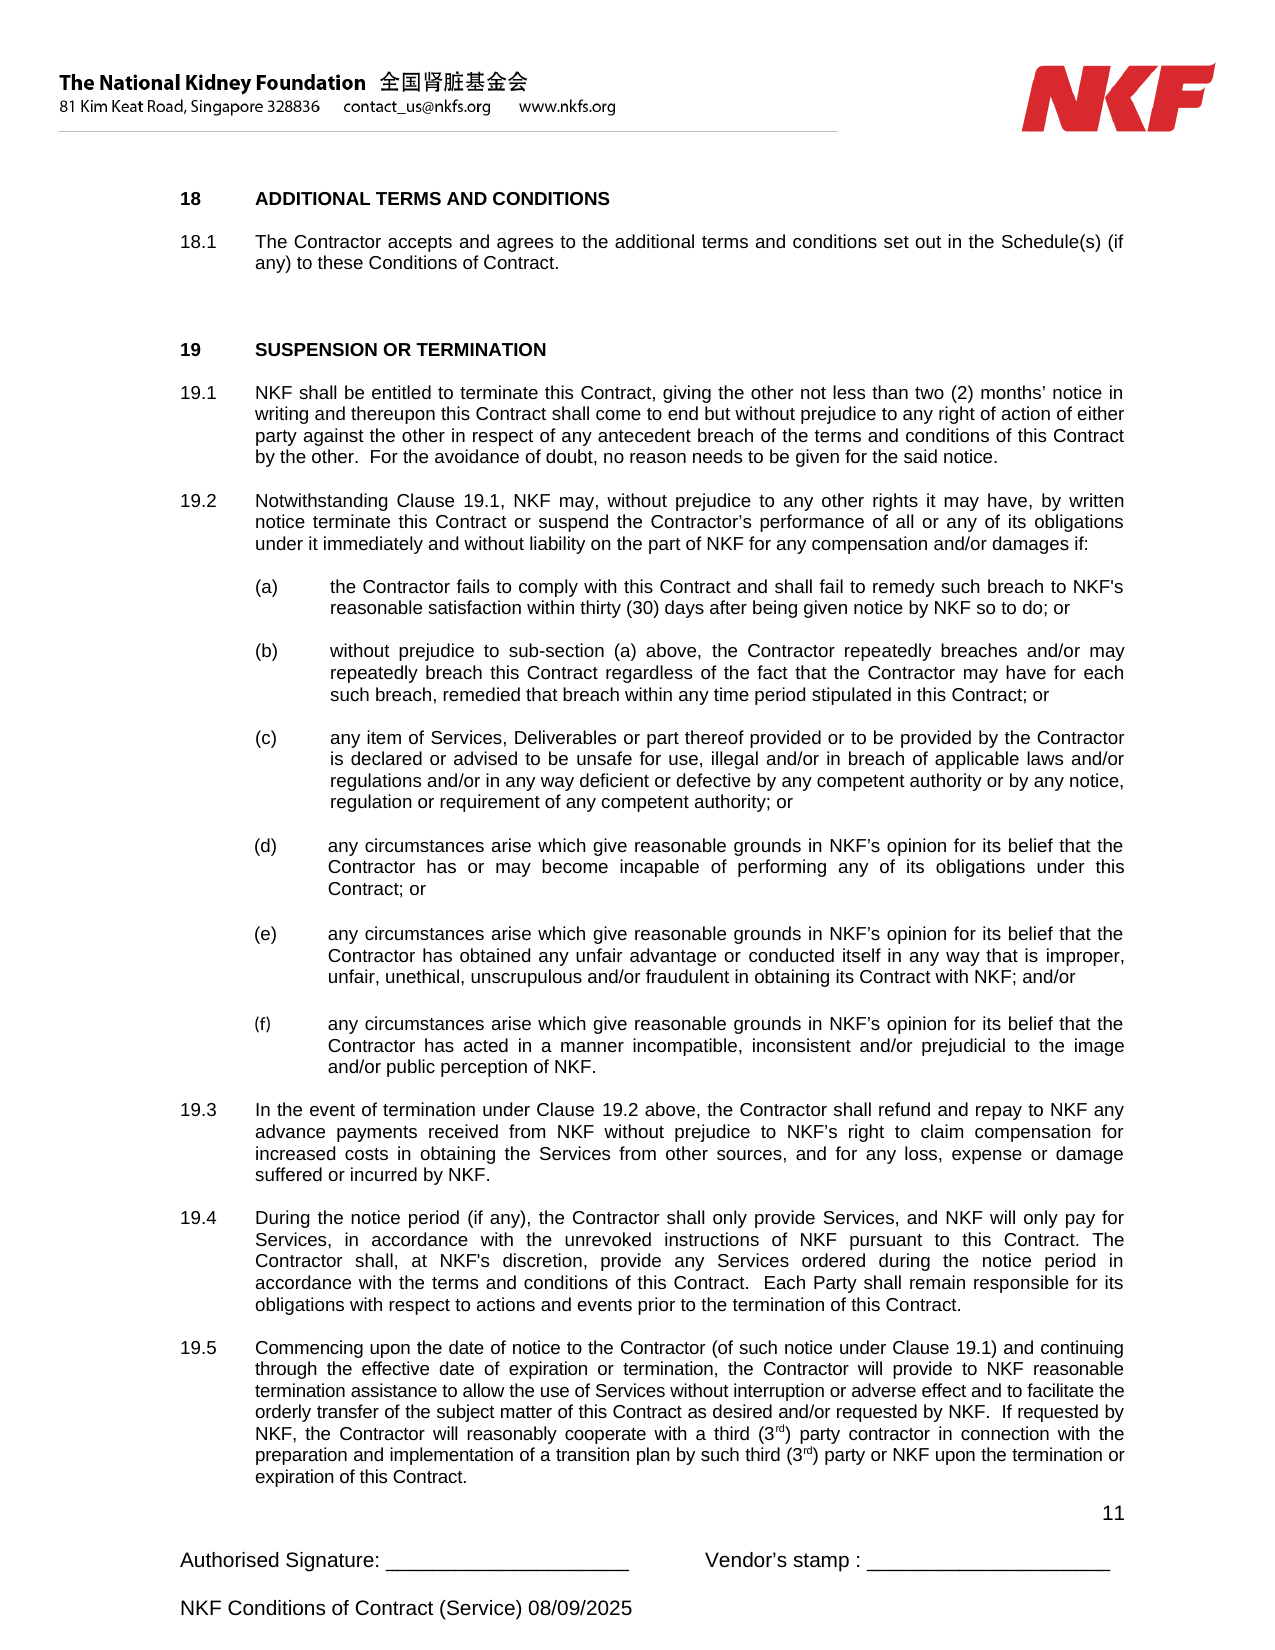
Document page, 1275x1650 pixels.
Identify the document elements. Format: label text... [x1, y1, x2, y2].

list the Contractor fails to comply with this Contract and shall fail to remedy such breach to NKF's reasonable satisfaction within thirty (30) days after being given notice by NKF so to do; or [255, 576, 1125, 619]
list The Contractor accepts and agrees to the additional terms and conditions set out in the Schedule(s) (if any) to these Conditions of Contract. [180, 231, 1125, 274]
list (f) any circumstances arise which give reasonable grounds in NKF’s opinion for its belief that the Contractor has acted in a manner incompatible, inconsistent and/or prejudicial to the image and/or public perception of NKF. [254, 1012, 1125, 1078]
list In the event of termination under Clause 19.2 above, the Contractor shall refund and repay to NKF any advance payments received from NKF without prejudice to NKF’s right to claim compensation for increased costs in obtaining the Services from other sources, and for any loss, expense or damage suffered or incurred by NKF. [180, 1099, 1125, 1186]
subtitle ADDITIONAL TERMS AND CONDITIONS [180, 187, 1125, 209]
subtitle SUSPENSION OR TERMINATION [180, 338, 1125, 360]
list any item of Services, Deliverables or part thereof provided or to be provided by the Contractor is declared or advised to be unsafe for use, illegal and/or in breach of applicable laws and/or regulations and/or in any way deficient or defective by any competent authority or by any notice, regulation or requirement of any competent authority; or [255, 727, 1125, 813]
list During the notice period (if any), the Contractor shall only provide Services, and NKF will only pay for Services, in accordance with the unrevoked instructions of NKF pursuant to this Contract. The Contractor shall, at NKF's discretion, provide any Services ordered during the notice period in accordance with the terms and conditions of this Contract. Each Party shall remain responsible for its obligations with respect to actions and events prior to the termination of this Contract. [180, 1207, 1125, 1315]
list without prejudice to sub-section (a) above, the Contractor repeatedly breaches and/or may repeatedly breach this Contract regardless of the fact that the Contractor may have for each such breach, remedied that breach within any time period stipulated in this Contract; or [255, 640, 1125, 705]
text (e) any circumstances arise which give reasonable grounds in NKF’s opinion for its belief that the Contractor has obtained any unfair advantage or conducted itself in any way that is improper, unfair, unethical, unscrupulous and/or fraudulent in obtaining its Contract with NKF; and/or [254, 923, 1125, 988]
list NKF shall be entitled to terminate this Contract, giving the other not less than two (2) months’ notice in writing and thereupon this Contract shall come to end but without prejudice to any right of action of either party against the other in respect of any antecedent breach of the terms and conditions of this Contract by the other. For the avoidance of doubt, no reason needs to be given for the said notice. [180, 382, 1125, 468]
text (d) any circumstances arise which give reasonable grounds in NKF’s opinion for its belief that the Contractor has or may become incapable of performing any of its obligations under this Contract; or [254, 834, 1125, 899]
list Notwithstanding Clause 19.1, NKF may, without prejudice to any other rights it may have, by written notice terminate this Contract or suspend the Contractor’s performance of all or any of its obligations under it immediately and without liability on the part of NKF for any compensation and/or damages if: [180, 489, 1125, 554]
list Commencing upon the date of notice to the Contractor (of such notice under Clause 19.1) and continuing through the effective date of expiration or termination, the Contractor will provide to NKF reasonable termination assistance to allow the use of Services without interruption or adverse effect and to facilitate the orderly transfer of the subject matter of this Contract as desired and/or requested by NKF. If requested by NKF, the Contractor will reasonably cooperate with a third (3rd) party contractor in connection with the preparation and implementation of a transition plan by such third (3rd) party or NKF upon the termination or expiration of this Contract. [180, 1336, 1125, 1487]
picture [0, 0, 1272, 165]
